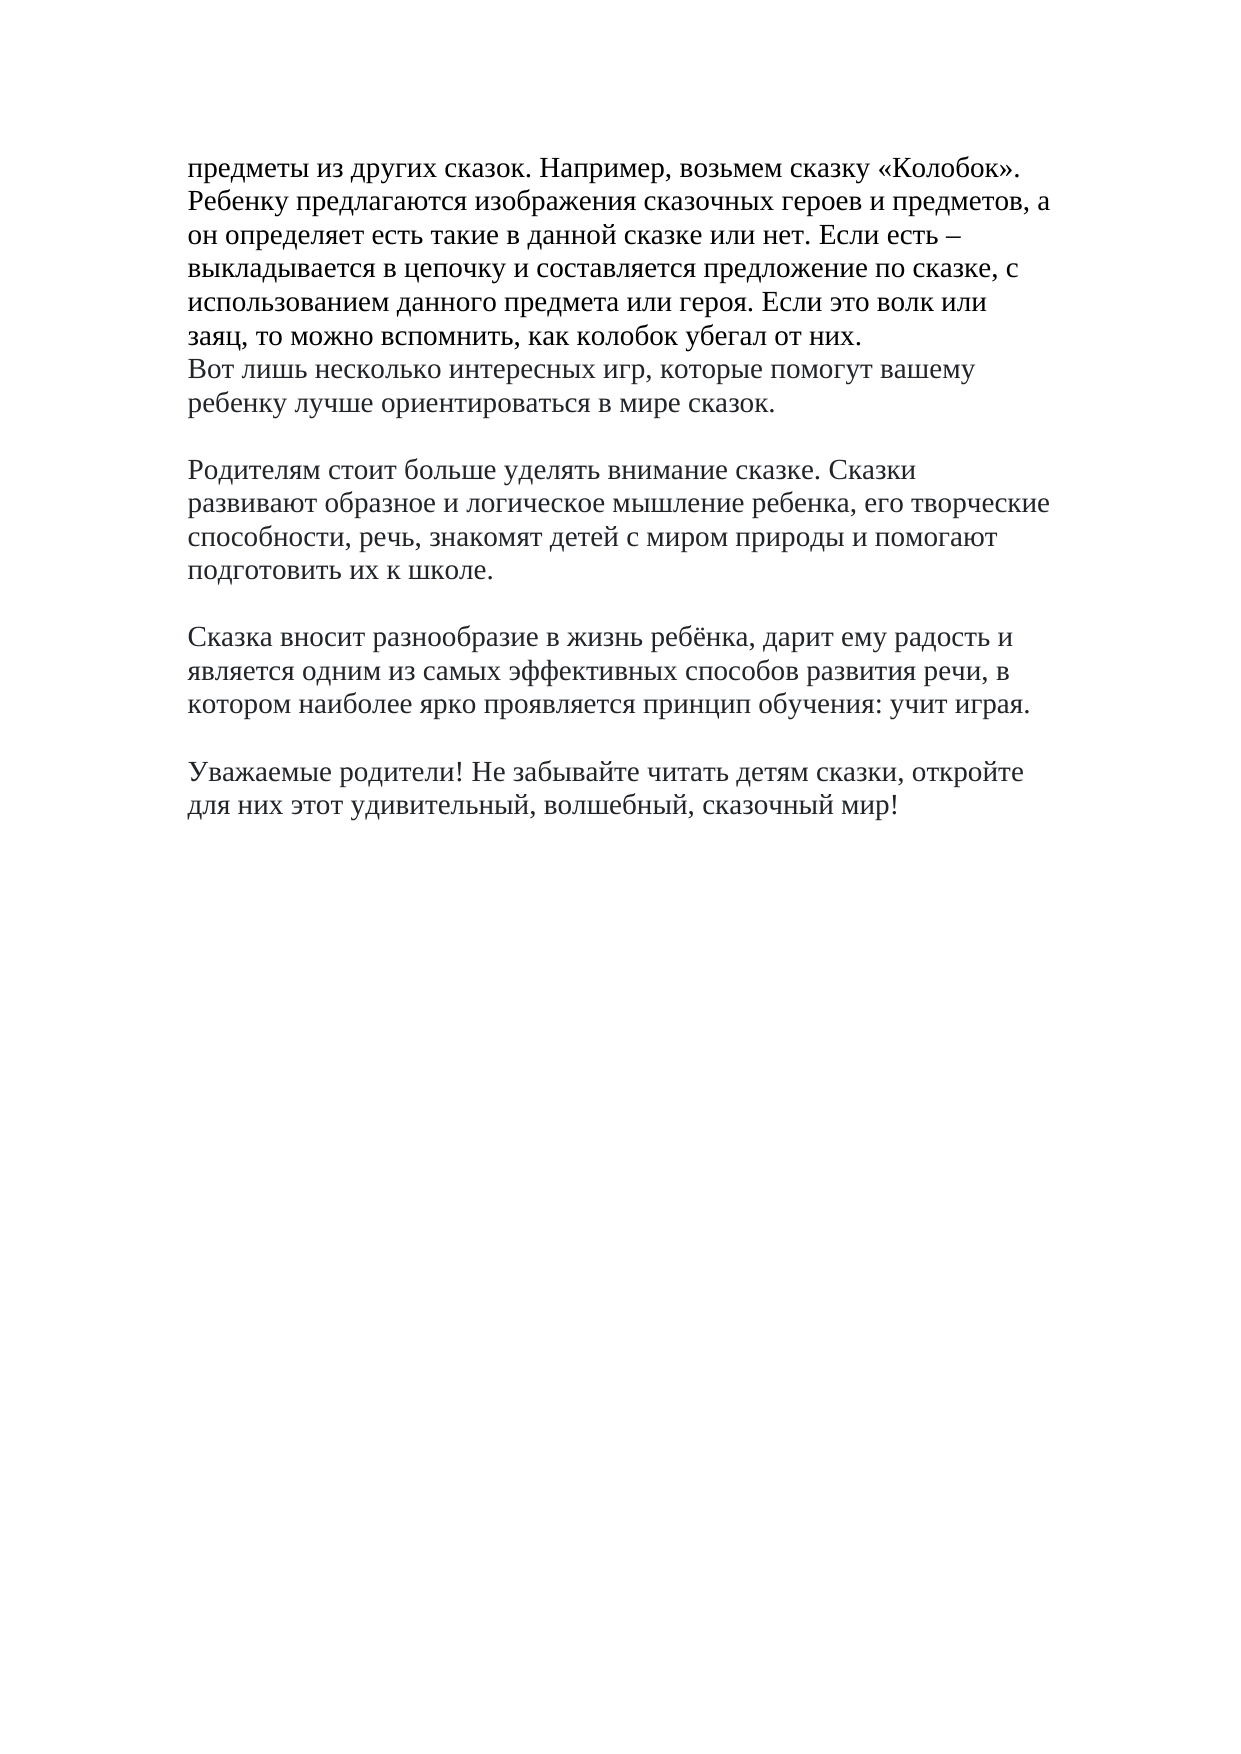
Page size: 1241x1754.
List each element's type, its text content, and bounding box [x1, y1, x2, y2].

text Уважаемые родители! Не забывайте читать детям сказки, откройте для них этот удивительный, волшебный, сказочный мир! [187, 754, 1053, 821]
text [187, 150, 1053, 351]
text Вот лишь несколько интересных игр, которые помогут вашему ребенку лучше ориентироваться в мире сказок. [187, 351, 1053, 418]
text Сказка вносит разнообразие в жизнь ребёнка, дарит ему радость и является одним из самых эффективных способов развития речи, в котором наиболее ярко проявляется принцип обучения: учит играя. [187, 619, 1053, 720]
text Родителям стоит больше уделять внимание сказке. Сказки развивают образное и логическое мышление ребенка, его творческие способности, речь, знакомят детей с миром природы и помогают подготовить их к школе. [187, 452, 1053, 586]
